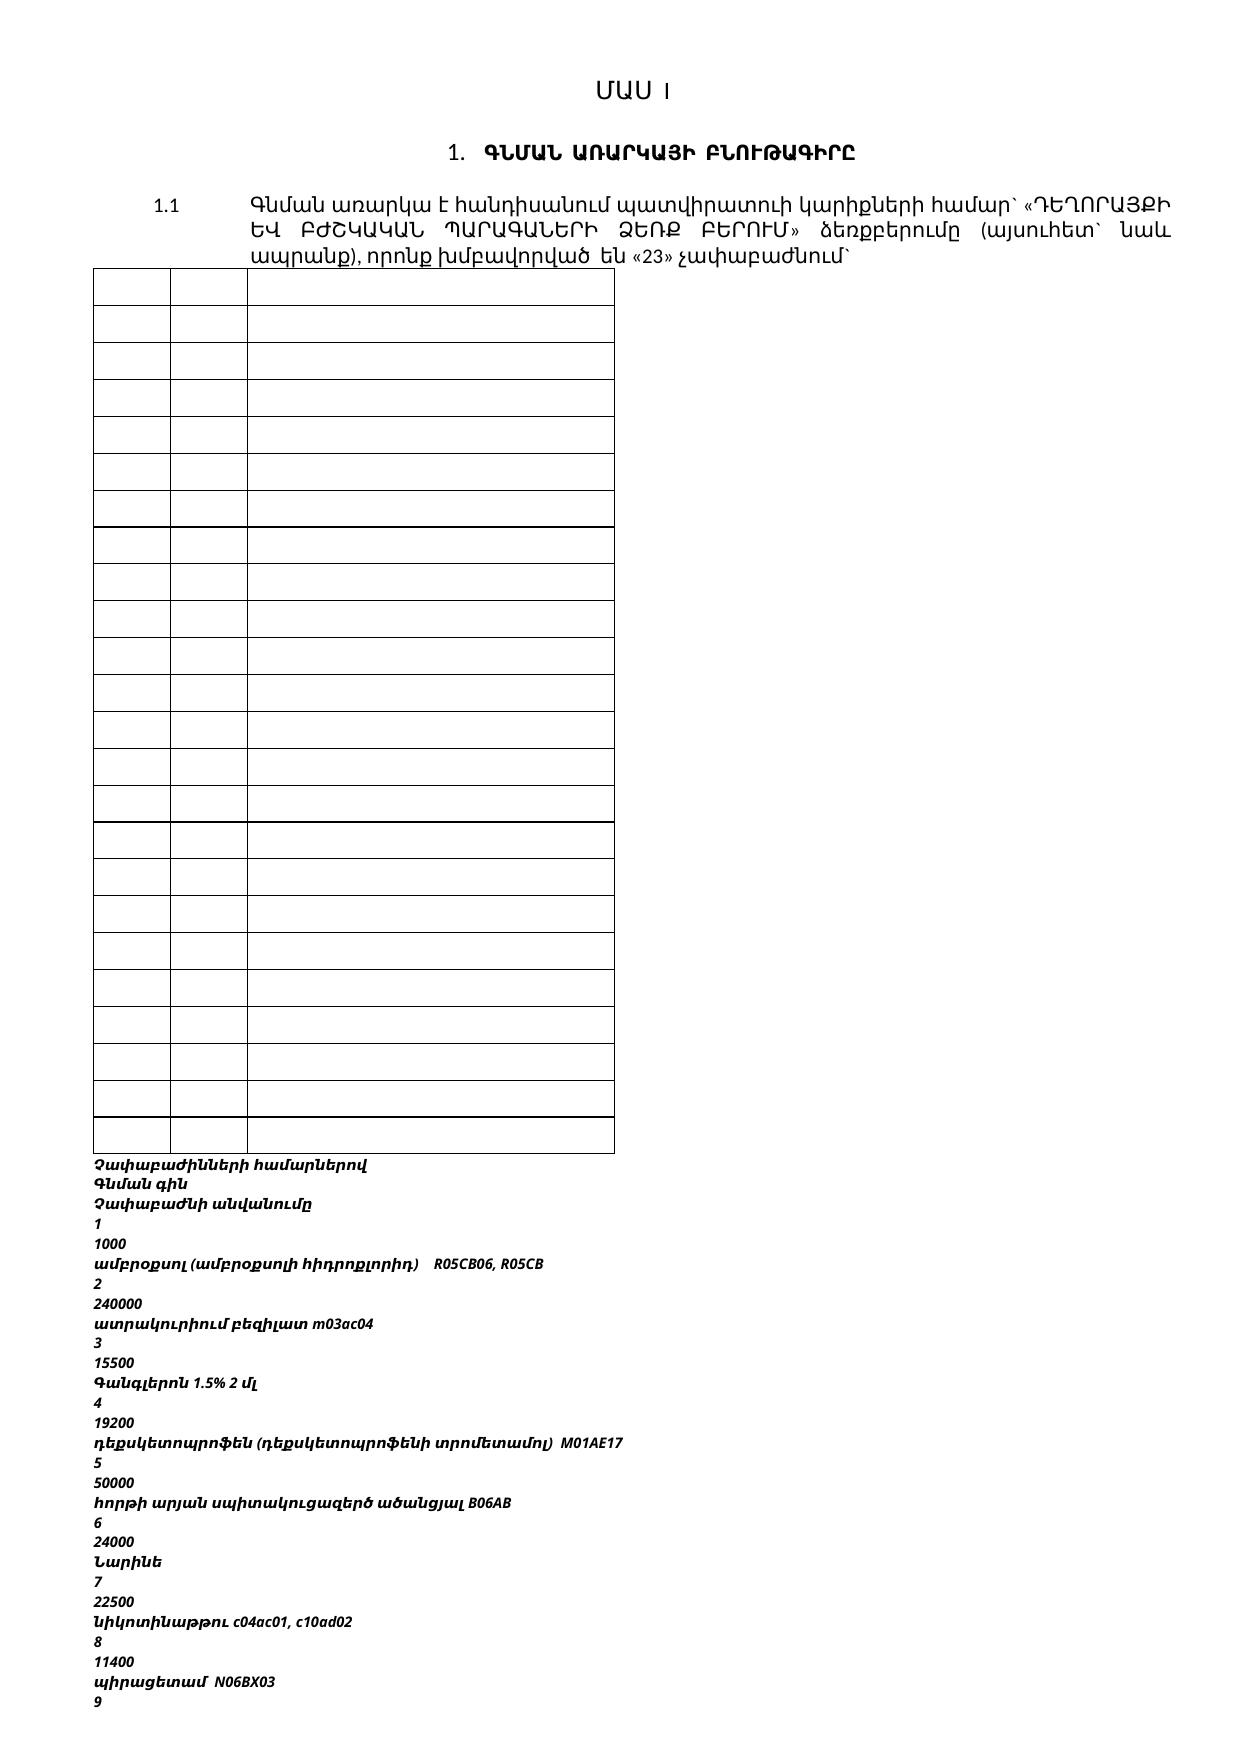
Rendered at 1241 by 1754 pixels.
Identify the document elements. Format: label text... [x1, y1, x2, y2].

list ԳՆՄԱՆ ԱՌԱՐԿԱՅԻ ԲՆՈՒԹԱԳԻՐԸ [131, 136, 1171, 167]
text ՄԱՍ I [94, 75, 1171, 106]
subtitle Գնման առարկա է հանդիսանում պատվիրատուի կարիքների համար` «ԴԵՂՈՐԱՅՔԻ ԵՎ ԲԺՇԿԱԿԱՆ ՊԱՐԱԳԱՆԵՐԻ ՁԵՌՔ ԲԵՐՈՒՄ» ձեռքբերումը (այսուհետ` նաև ապրանք), որոնք խմբավորված են «23» չափաբաժնում` [153, 192, 1171, 268]
